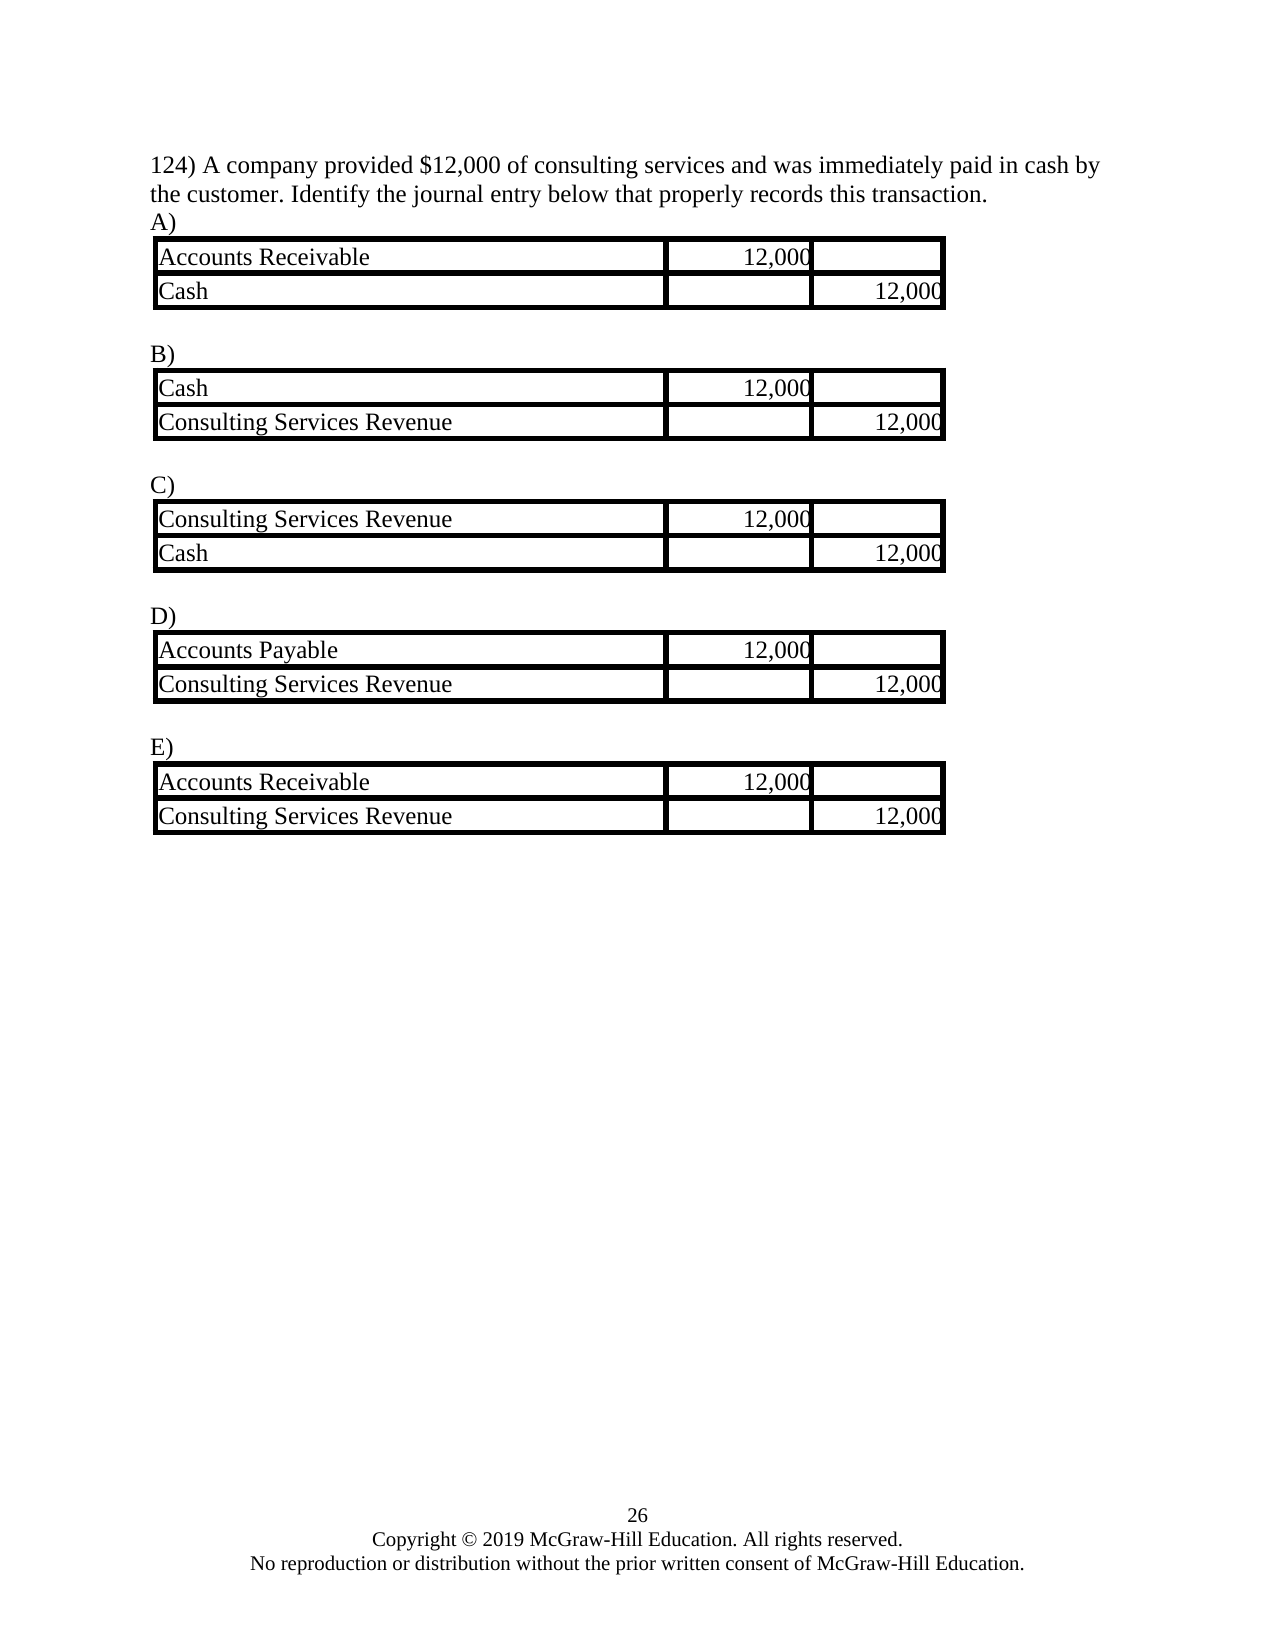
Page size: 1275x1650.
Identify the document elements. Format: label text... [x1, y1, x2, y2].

table_cell 12,000 [814, 670, 940, 698]
table_cell 12,000 [814, 538, 940, 567]
text E) [150, 732, 1125, 761]
table_header [814, 242, 940, 270]
table_cell [669, 801, 809, 829]
table_cell Consulting Services Revenue [158, 801, 663, 829]
text D) [150, 601, 1125, 630]
table_cell 12,000 [814, 407, 940, 436]
table_header Accounts Receivable [158, 767, 663, 795]
table_cell [669, 276, 809, 304]
table_cell 12,000 [814, 801, 940, 829]
table_header [814, 504, 940, 533]
table_header [814, 767, 940, 795]
text B) [150, 339, 1125, 367]
table_header Cash [158, 373, 663, 402]
table_header 12,000 [669, 767, 809, 795]
table_cell [669, 538, 809, 567]
text A) [150, 207, 1125, 236]
text C) [150, 470, 1125, 499]
table_header Accounts Payable [158, 635, 663, 664]
table_header Consulting Services Revenue [158, 504, 663, 533]
table_cell Consulting Services Revenue [158, 407, 663, 436]
table_header 12,000 [669, 242, 809, 270]
table_header 12,000 [669, 635, 809, 664]
table_cell 12,000 [814, 276, 940, 304]
table_cell Cash [158, 276, 663, 304]
table_header [814, 373, 940, 402]
table_header 12,000 [669, 504, 809, 533]
table_header Accounts Receivable [158, 242, 663, 270]
table_header 12,000 [669, 373, 809, 402]
table_cell Consulting Services Revenue [158, 670, 663, 698]
table_header [814, 635, 940, 664]
table_cell Cash [158, 538, 663, 567]
table_cell [669, 670, 809, 698]
text 124) A company provided $12,000 of consulting services and was immediately paid in cash by the customer. Identify the journal entry below that properly records this transaction. [150, 150, 1125, 207]
table_cell [669, 407, 809, 436]
